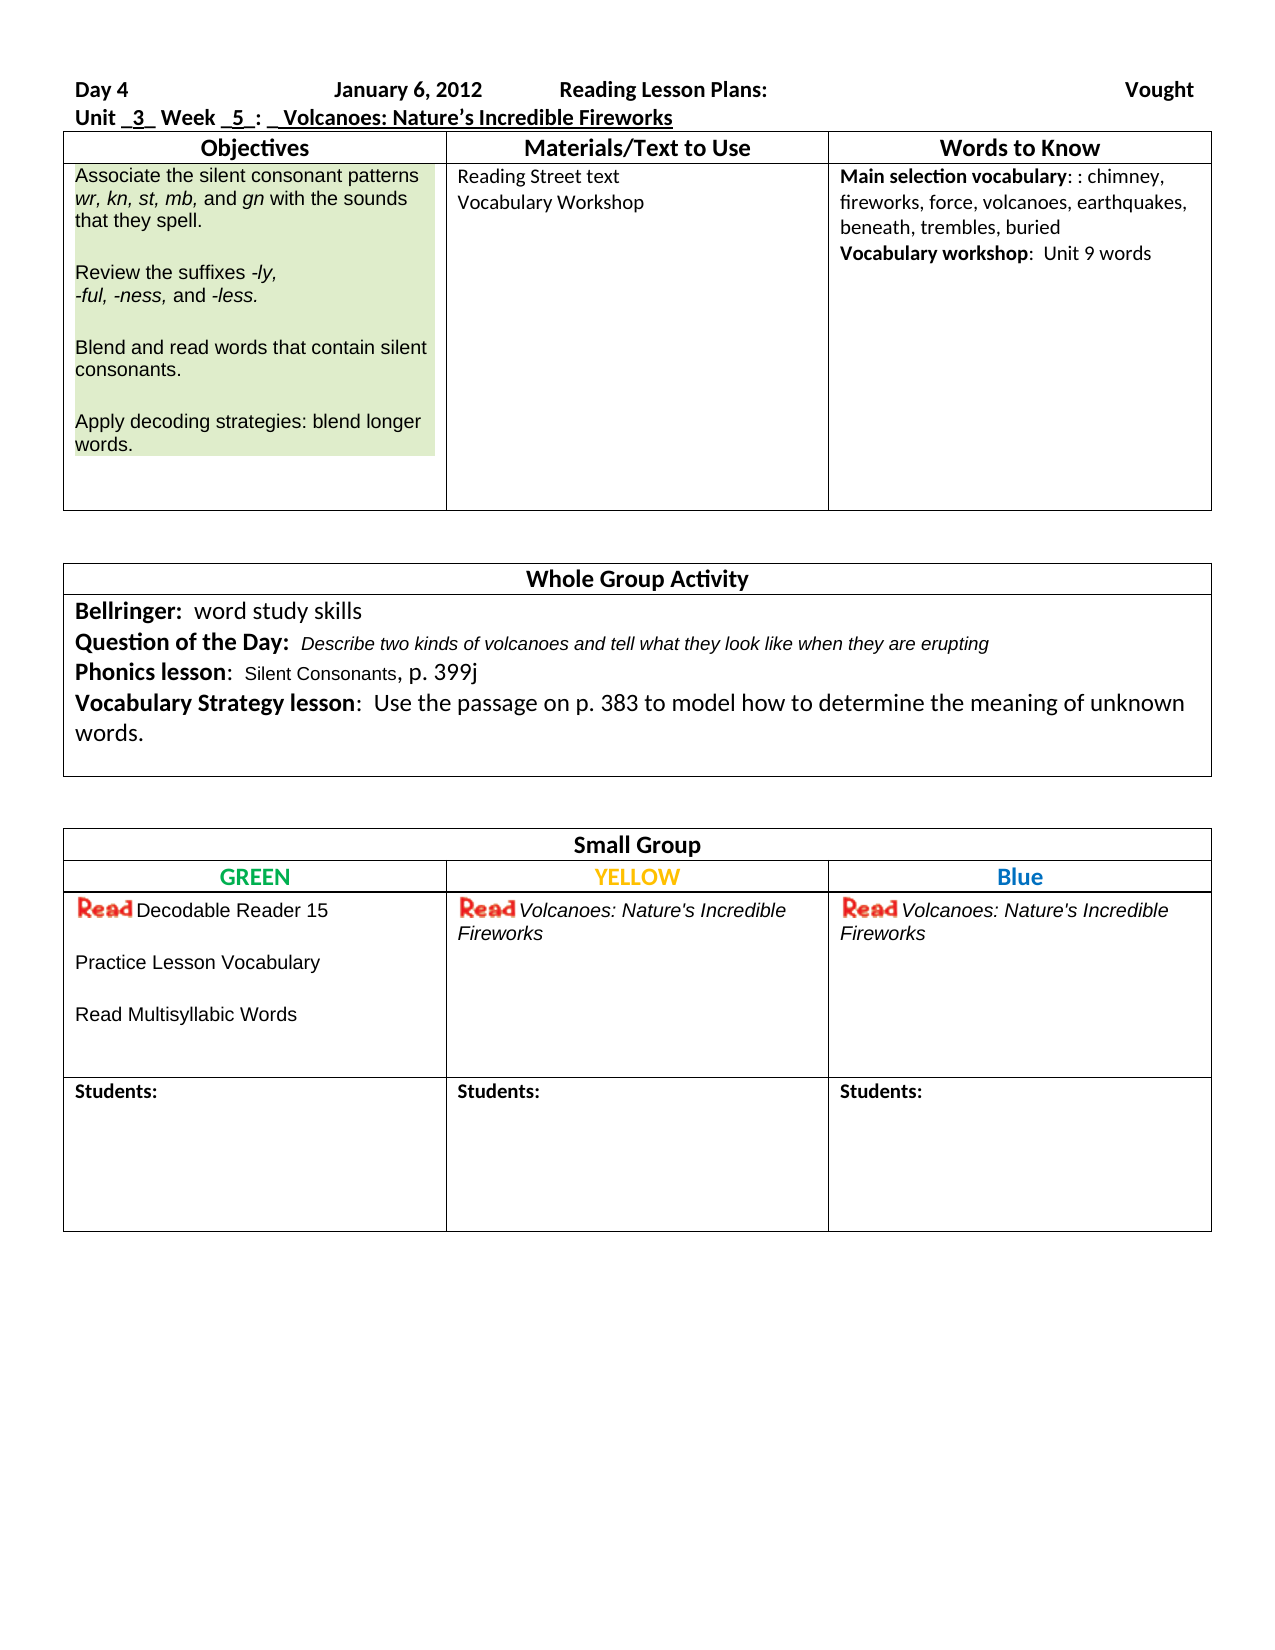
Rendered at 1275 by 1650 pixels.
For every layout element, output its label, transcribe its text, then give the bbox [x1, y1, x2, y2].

picture [840, 892, 901, 918]
table_cell Blue [829, 861, 1211, 891]
table_header Whole Group Activity [64, 564, 1211, 594]
table_cell Decodable Reader 15 Practice Lesson Vocabulary Read Multisyllabic Words [64, 893, 446, 1077]
picture [75, 892, 136, 918]
table_header Small Group [64, 829, 1211, 860]
table_header Materials/Text to Use [447, 132, 828, 163]
table_cell Associate the silent consonant patterns wr, kn, st, mb, and gn with the sounds that they spell. Review the suffixes -ly, -ful, -ness, and -less. Blend and read words that contain silent consonants. Apply decoding strategies: blend longer words. [64, 164, 446, 510]
table_cell GREEN [64, 861, 446, 891]
table_cell Main selection vocabulary: : chimney, fireworks, force, volcanoes, earthquakes, beneath, trembles, buried Vocabulary workshop: Unit 9 words [829, 164, 1211, 510]
table_cell Students: [447, 1078, 828, 1231]
picture [457, 892, 519, 918]
table_cell YELLOW [447, 861, 828, 891]
table_header Objectives [64, 132, 446, 163]
table_cell Volcanoes: Nature's Incredible Fireworks [829, 893, 1211, 1077]
table_cell Students: [64, 1078, 446, 1231]
table_cell Bellringer: word study skills Question of the Day: Describe two kinds of volcanoes and tell what they look like when they are erupting Phonics lesson: Silent Consonants, p. 399j Vocabulary Strategy lesson: Use the passage on p. 383 to model how to determine the meaning of unknown words. [64, 595, 1211, 776]
table_cell Students: [829, 1078, 1211, 1231]
table_cell Volcanoes: Nature's Incredible Fireworks [447, 893, 828, 1077]
table_header Words to Know [829, 132, 1211, 163]
text Unit _3_ Week _5_: _ Volcanoes: Nature’s Incredible Fireworks [75, 103, 1200, 131]
table_cell Reading Street text Vocabulary Workshop [447, 164, 828, 510]
text Day 4 January 6, 2012 Reading Lesson Plans: Vought [75, 75, 1200, 103]
